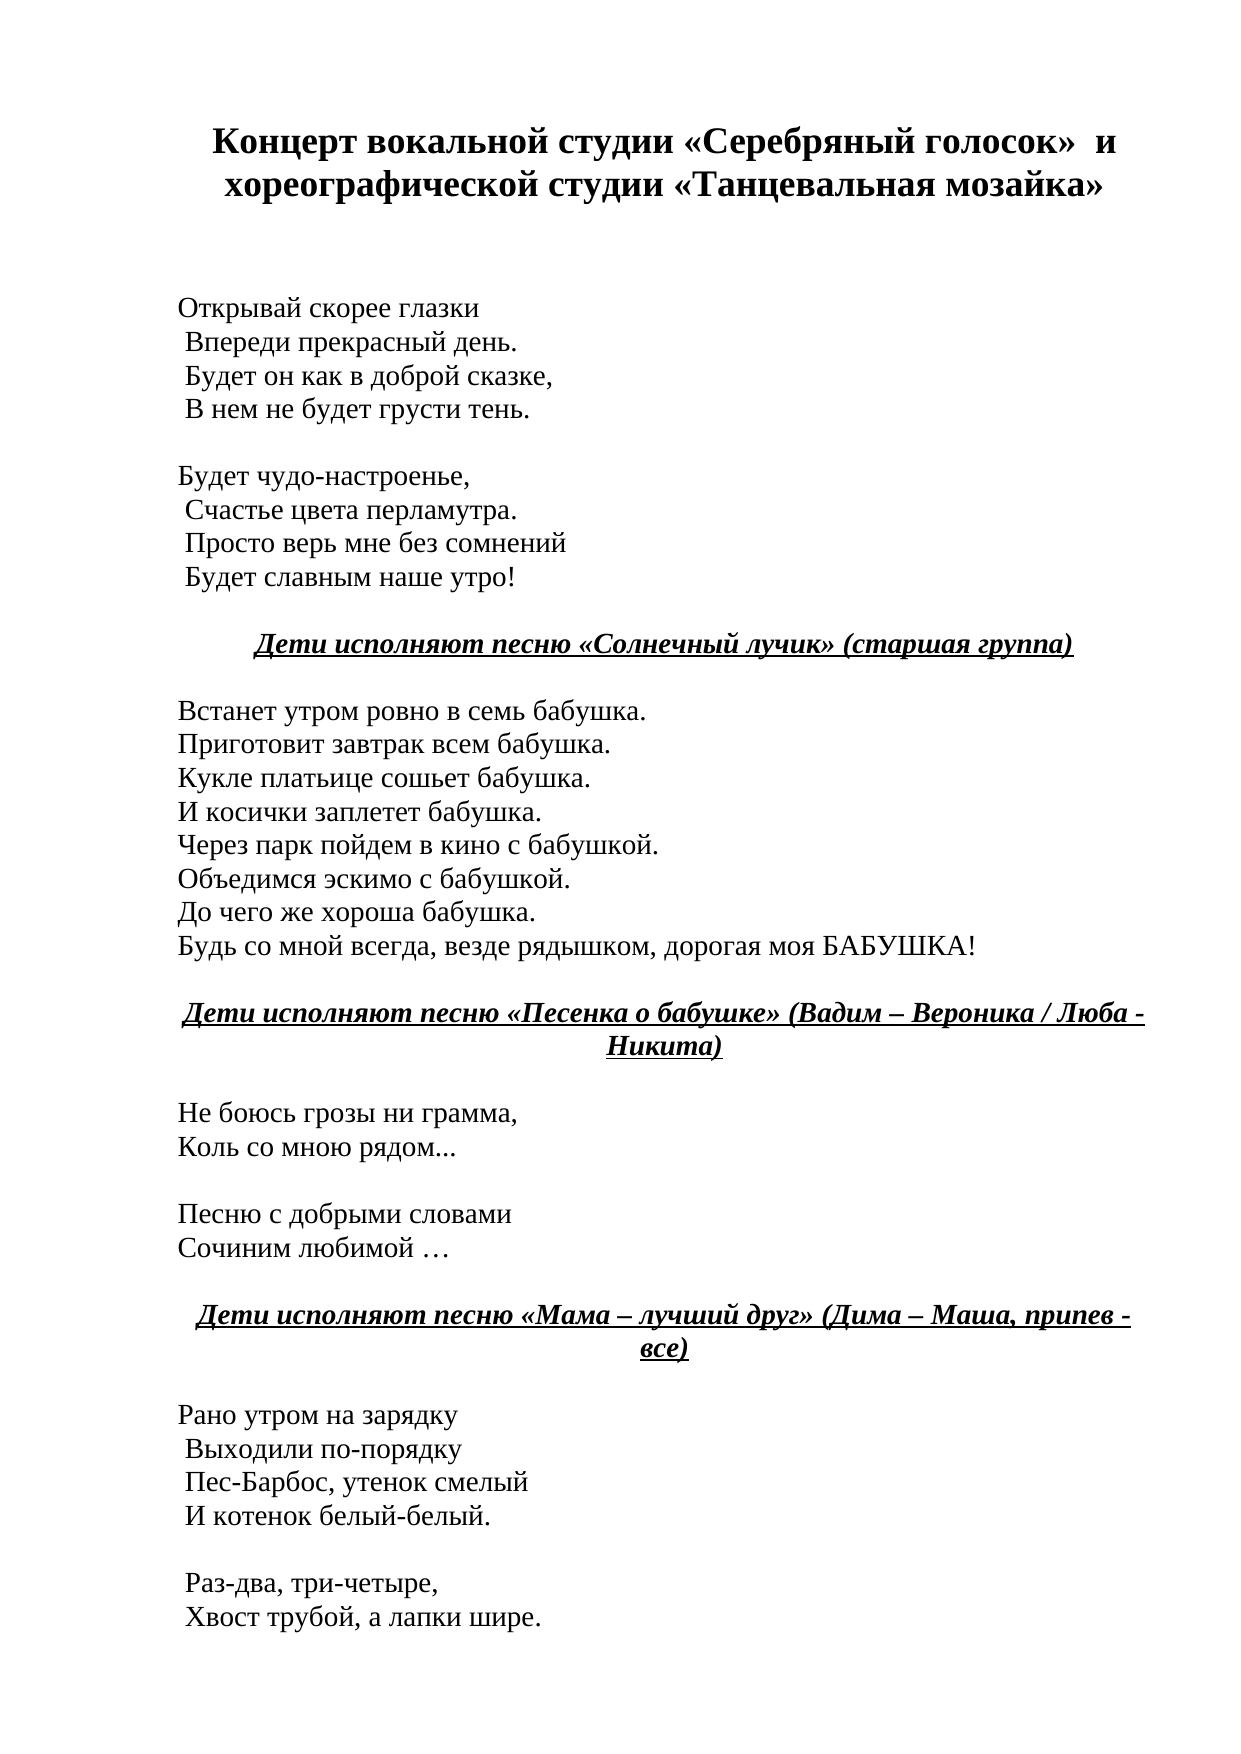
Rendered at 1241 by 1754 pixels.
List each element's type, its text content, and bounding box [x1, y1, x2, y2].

text Просто верь мне без сомнений [177, 525, 1152, 559]
text Не боюсь грозы ни грамма, [177, 1096, 1152, 1129]
text Открывай скорее глазки [177, 291, 1152, 324]
text Концерт вокальной студии «Серебряный голосок» и хореографической студии «Танцевальная мозайка» [177, 118, 1152, 204]
text Через парк пойдем в кино с бабушкой. [177, 827, 1152, 861]
text Рано утром на зарядку [177, 1397, 1152, 1431]
text Счастье цвета перламутра. [177, 492, 1152, 525]
text Кукле платьице сошьет бабушка. [177, 760, 1152, 794]
text Дети исполняют песню «Мама – лучший друг» (Дима – Маша, припев - все) [177, 1297, 1152, 1364]
text Впереди прекрасный день. [177, 324, 1152, 358]
text Объедимся эскимо с бабушкой. [177, 861, 1152, 894]
text Будет чудо-настроенье, [177, 458, 1152, 492]
text Выходили по-порядку [177, 1431, 1152, 1464]
text Коль со мною рядом... [177, 1129, 1152, 1163]
text И косички заплетет бабушка. [177, 794, 1152, 827]
text До чего же хороша бабушка. [177, 894, 1152, 928]
text Дети исполняют песню «Солнечный лучик» (старшая группа) [177, 626, 1152, 659]
text Раз-два, три-четыре, [177, 1565, 1152, 1599]
text Будет он как в доброй сказке, [177, 358, 1152, 391]
text Будет славным наше утро! [177, 559, 1152, 592]
text Дети исполняют песню «Песенка о бабушке» (Вадим – Вероника / Люба - Никита) [177, 995, 1152, 1062]
text Встанет утром ровно в семь бабушка. [177, 693, 1152, 727]
text Пес-Барбос, утенок смелый [177, 1464, 1152, 1498]
text Будь со мной всегда, везде рядышком, дорогая моя БАБУШКА! [177, 928, 1152, 961]
text Приготовит завтрак всем бабушка. [177, 727, 1152, 760]
text И котенок белый-белый. [177, 1498, 1152, 1532]
text Песню с добрыми словами [177, 1196, 1152, 1230]
text Сочиним любимой … [177, 1230, 1152, 1263]
text Хвост трубой, а лапки шире. [177, 1599, 1152, 1632]
text В нем не будет грусти тень. [177, 391, 1152, 425]
